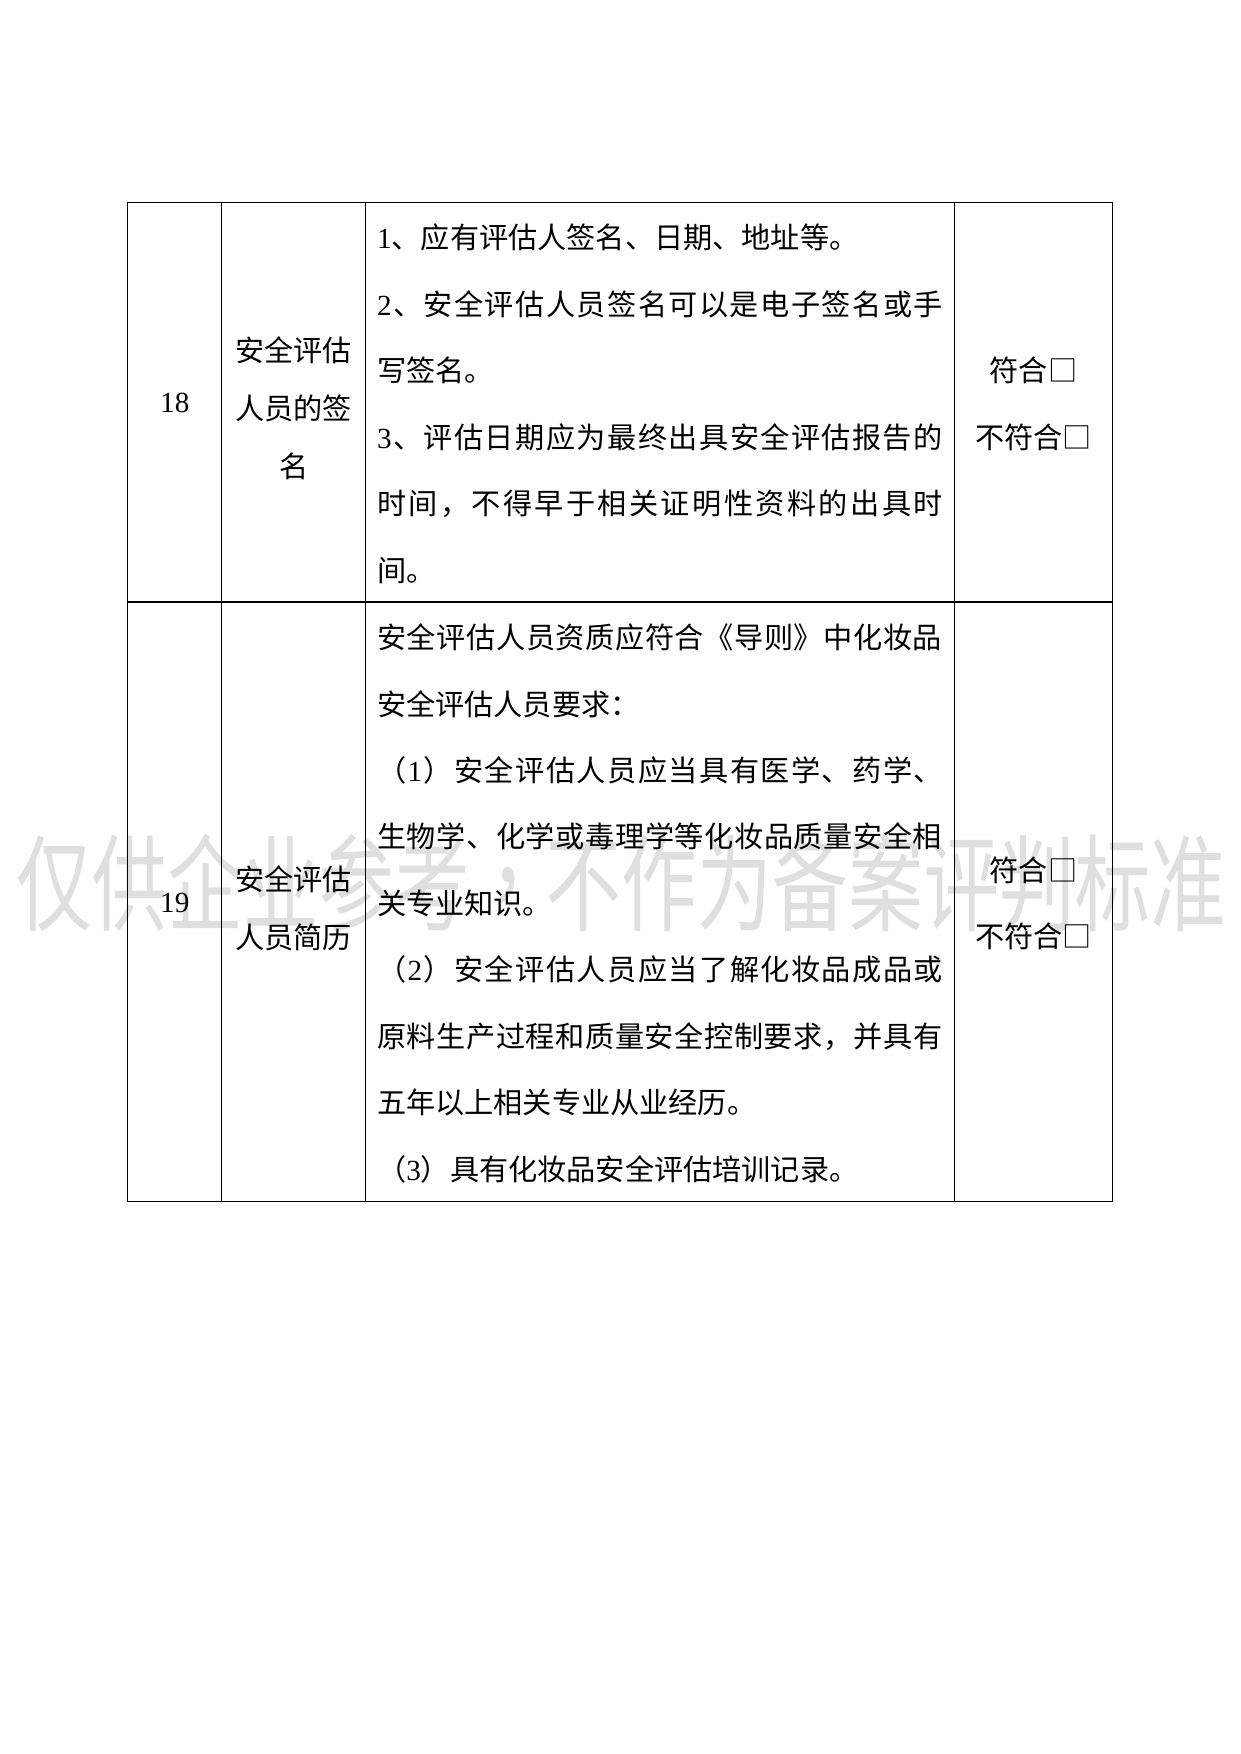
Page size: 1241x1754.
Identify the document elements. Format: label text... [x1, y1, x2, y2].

table_cell 安全评估人员简历 [222, 603, 365, 1201]
table_cell 19 [128, 603, 221, 1201]
table_cell 安全评估人员的签名 [222, 203, 365, 601]
table_cell 18 [128, 203, 221, 601]
table_cell 安全评估人员资质应符合《导则》中化妆品安全评估人员要求： （1）安全评估人员应当具有医学、药学、生物学、化学或毒理学等化妆品质量安全相关专业知识。 （2）安全评估人员应当了解化妆品成品或原料生产过程和质量安全控制要求，并具有五年以上相关专业从业经历。 （3）具有化妆品安全评估培训记录。 [366, 603, 954, 1201]
table_cell 1、应有评估人签名、日期、地址等。 2、安全评估人员签名可以是电子签名或手写签名。 3、评估日期应为最终出具安全评估报告的时间，不得早于相关证明性资料的出具时间。 [366, 203, 954, 601]
table_cell 符合□ 不符合□ [955, 203, 1112, 601]
table_cell 符合□ 不符合□ [955, 603, 1112, 1201]
